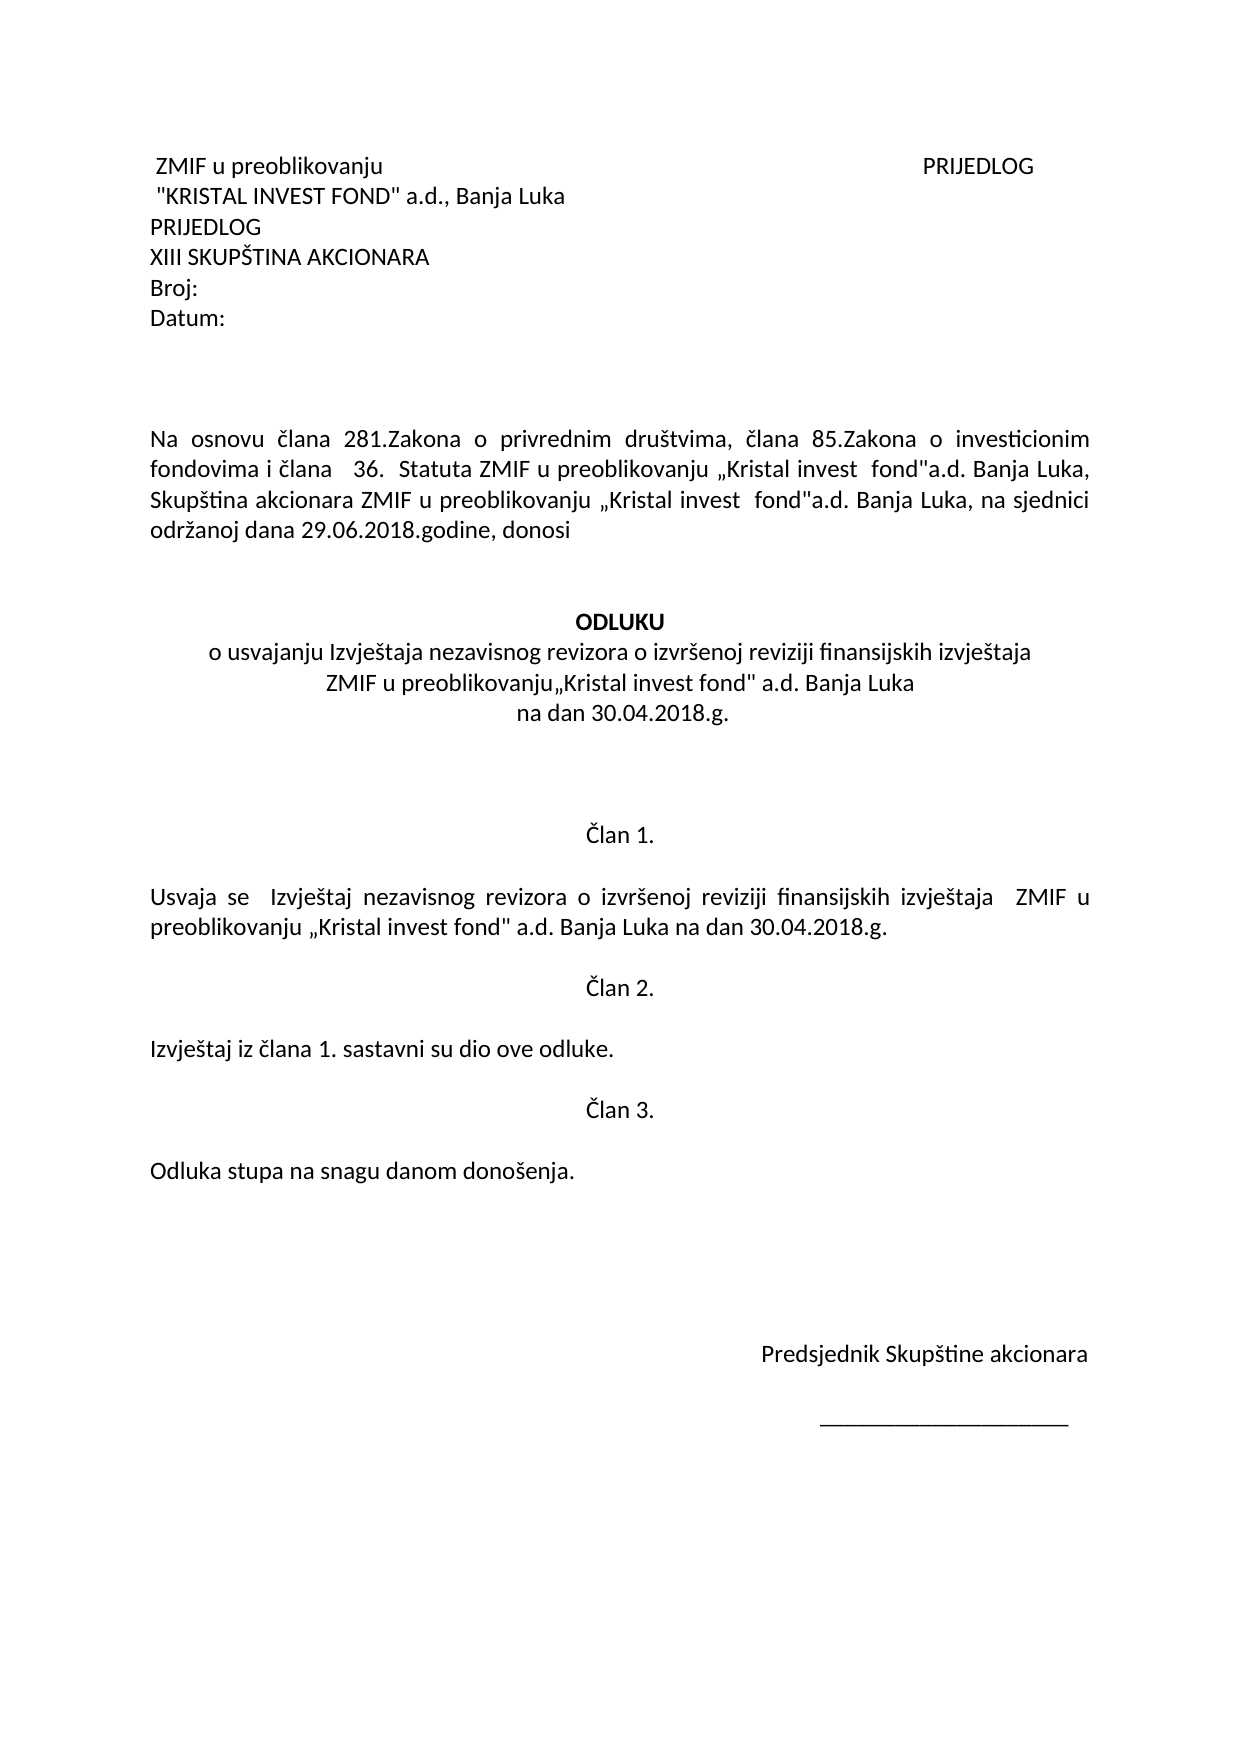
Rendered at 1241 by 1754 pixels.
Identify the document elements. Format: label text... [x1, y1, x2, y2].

text na dan 30.04.2018.g. [150, 698, 1090, 728]
text ____________________ [150, 1399, 1090, 1430]
text Odluka stupa na snagu danom donošenja. [150, 1155, 1090, 1186]
text Usvaja se Izvještaj nezavisnog revizora o izvršenoj reviziji finansijskih izvještaja ZMIF u preoblikovanju „Kristal invest fond" a.d. Banja Luka na dan 30.04.2018.g. [150, 881, 1090, 942]
text Član 2. [150, 972, 1090, 1003]
text ODLUKU [150, 606, 1090, 637]
text o usvajanju Izvještaja nezavisnog revizora o izvršenoj reviziji finansijskih izvještaja [150, 637, 1090, 667]
text ZMIF u preoblikovanju„Kristal invest fond" a.d. Banja Luka [150, 667, 1090, 698]
text Broj: [150, 272, 1090, 303]
text Član 3. [150, 1094, 1090, 1125]
text Na osnovu člana 281.Zakona o privrednim društvima, člana 85.Zakona o investicionim fondovima i člana 36. Statuta ZMIF u preoblikovanju „Kristal invest fond"a.d. Banja Luka, Skupština akcionara ZMIF u preoblikovanju „Kristal invest fond"a.d. Banja Luka, na sjednici održanoj dana 29.06.2018.godine, donosi [150, 423, 1090, 545]
text "KRISTAL INVEST FOND" a.d., Banja Luka PRIJEDLOG [150, 181, 1090, 242]
text XIII SKUPŠTINA AKCIONARA [150, 242, 1090, 272]
text ZMIF u preoblikovanju PRIJEDLOG [150, 150, 1090, 181]
text Predsjednik Skupštine akcionara [150, 1338, 1090, 1369]
text Izvještaj iz člana 1. sastavni su dio ove odluke. [150, 1033, 1090, 1064]
text Datum: [150, 303, 1090, 333]
text Član 1. [150, 820, 1090, 850]
